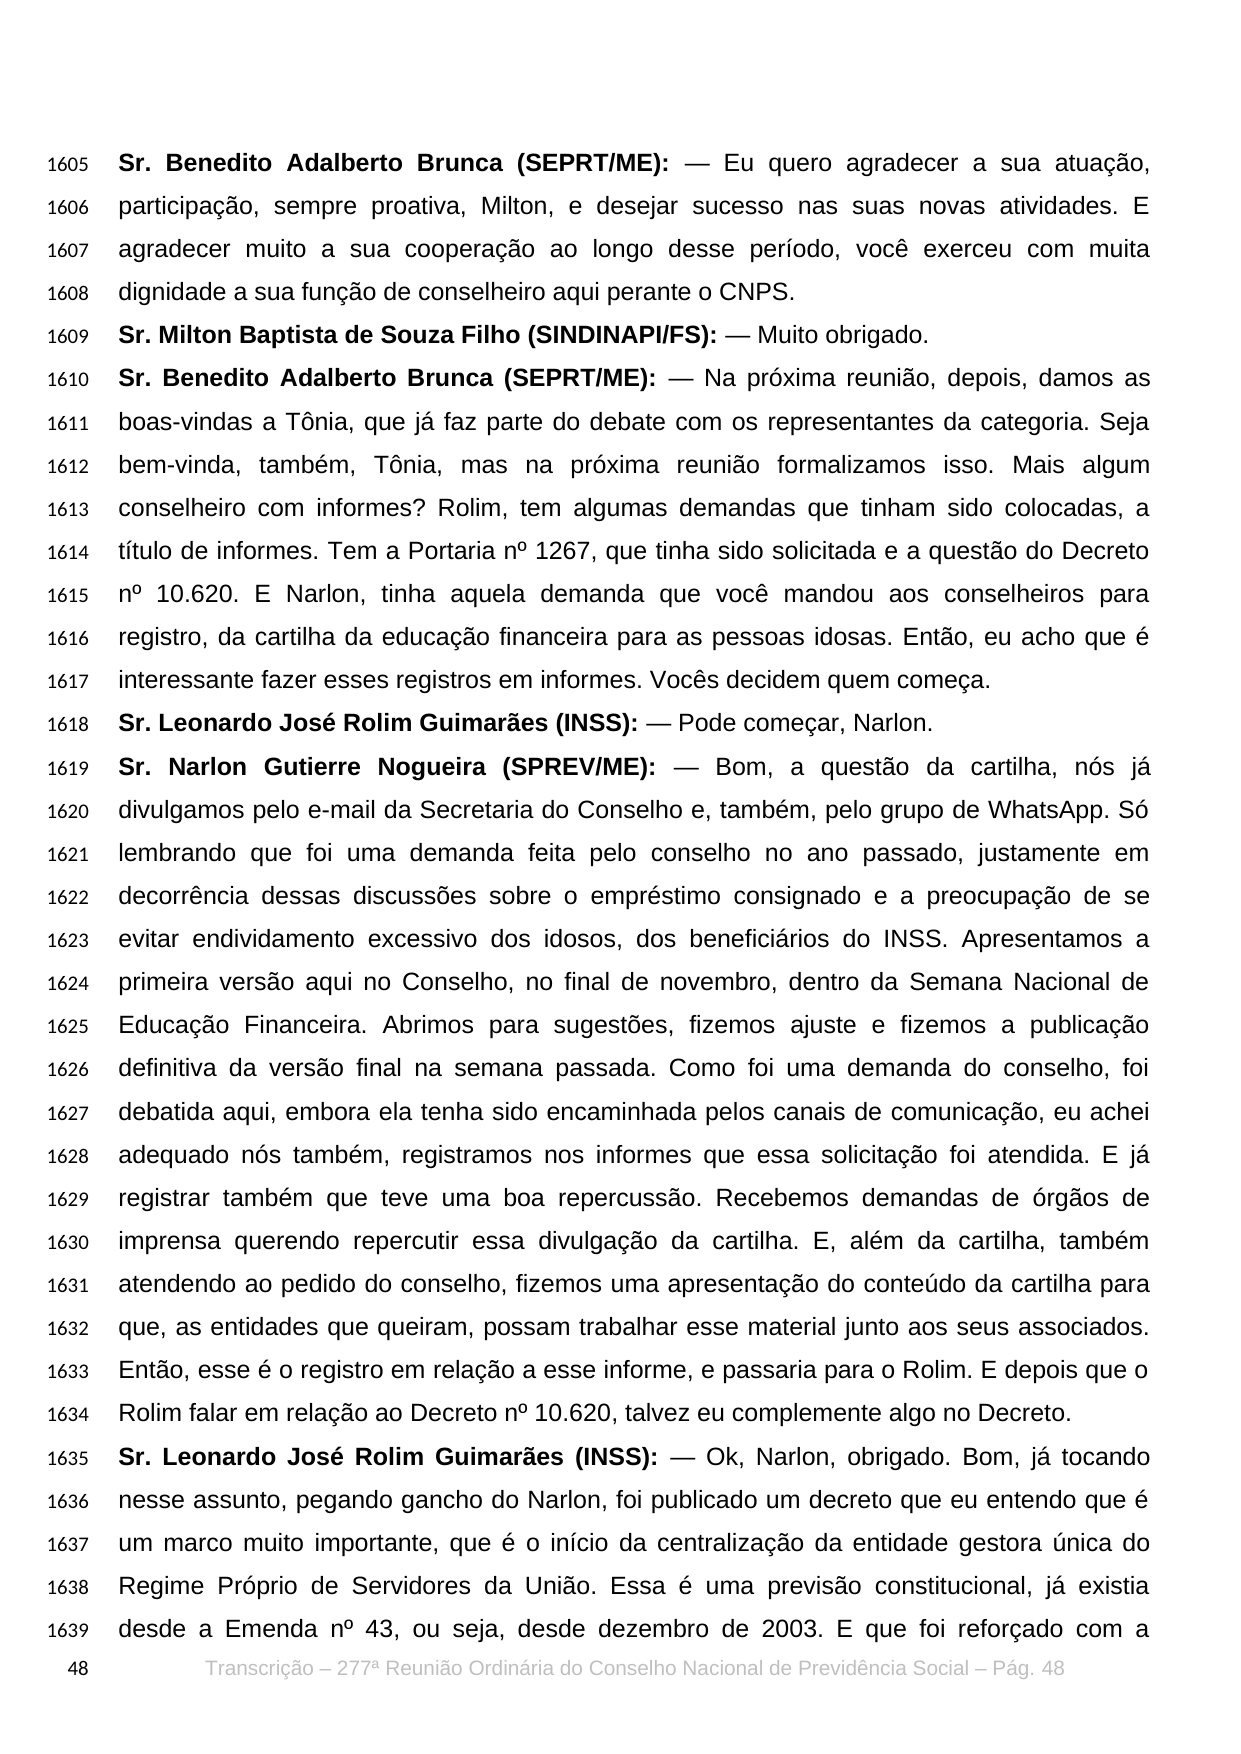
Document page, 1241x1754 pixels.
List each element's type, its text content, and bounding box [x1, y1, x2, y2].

text Sr. Benedito Adalberto Brunca (SEPRT/ME): — Na próxima reunião, depois, damos as boas-vindas a Tônia, que já faz parte do debate com os representantes da categoria. Seja bem-vinda, também, Tônia, mas na próxima reunião formalizamos isso. Mais algum conselheiro com informes? Rolim, tem algumas demandas que tinham sido colocadas, a título de informes. Tem a Portaria nº 1267, que tinha sido solicitada e a questão do Decreto nº 10.620. E Narlon, tinha aquela demanda que você mandou aos conselheiros para registro, da cartilha da educação financeira para as pessoas idosas. Então, eu acho que é interessante fazer esses registros em informes. Vocês decidem quem começa. [118, 363, 1152, 694]
text Sr. Leonardo José Rolim Guimarães (INSS): — Pode começar, Narlon. [118, 708, 1152, 737]
text Sr. Milton Baptista de Souza Filho (SINDINAPI/FS): — Muito obrigado. [118, 320, 1152, 349]
text Sr. Narlon Gutierre Nogueira (SPREV/ME): — Bom, a questão da cartilha, nós já divulgamos pelo e-mail da Secretaria do Conselho e, também, pelo grupo de WhatsApp. Só lembrando que foi uma demanda feita pelo conselho no ano passado, justamente em decorrência dessas discussões sobre o empréstimo consignado e a preocupação de se evitar endividamento excessivo dos idosos, dos beneficiários do INSS. Apresentamos a primeira versão aqui no Conselho, no final de novembro, dentro da Semana Nacional de Educação Financeira. Abrimos para sugestões, fizemos ajuste e fizemos a publicação definitiva da versão final na semana passada. Como foi uma demanda do conselho, foi debatida aqui, embora ela tenha sido encaminhada pelos canais de comunicação, eu achei adequado nós também, registramos nos informes que essa solicitação foi atendida. E já registrar também que teve uma boa repercussão. Recebemos demandas de órgãos de imprensa querendo repercutir essa divulgação da cartilha. E, além da cartilha, também atendendo ao pedido do conselho, fizemos uma apresentação do conteúdo da cartilha para que, as entidades que queiram, possam trabalhar esse material junto aos seus associados. Então, esse é o registro em relação a esse informe, e passaria para o Rolim. E depois que o Rolim falar em relação ao Decreto nº 10.620, talvez eu complemente algo no Decreto. [118, 751, 1152, 1427]
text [118, 1441, 1152, 1643]
text Sr. Benedito Adalberto Brunca (SEPRT/ME): — Eu quero agradecer a sua atuação, participação, sempre proativa, Milton, e desejar sucesso nas suas novas atividades. E agradecer muito a sua cooperação ao longo desse período, você exerceu com muita dignidade a sua função de conselheiro aqui perante o CNPS. [118, 148, 1152, 306]
